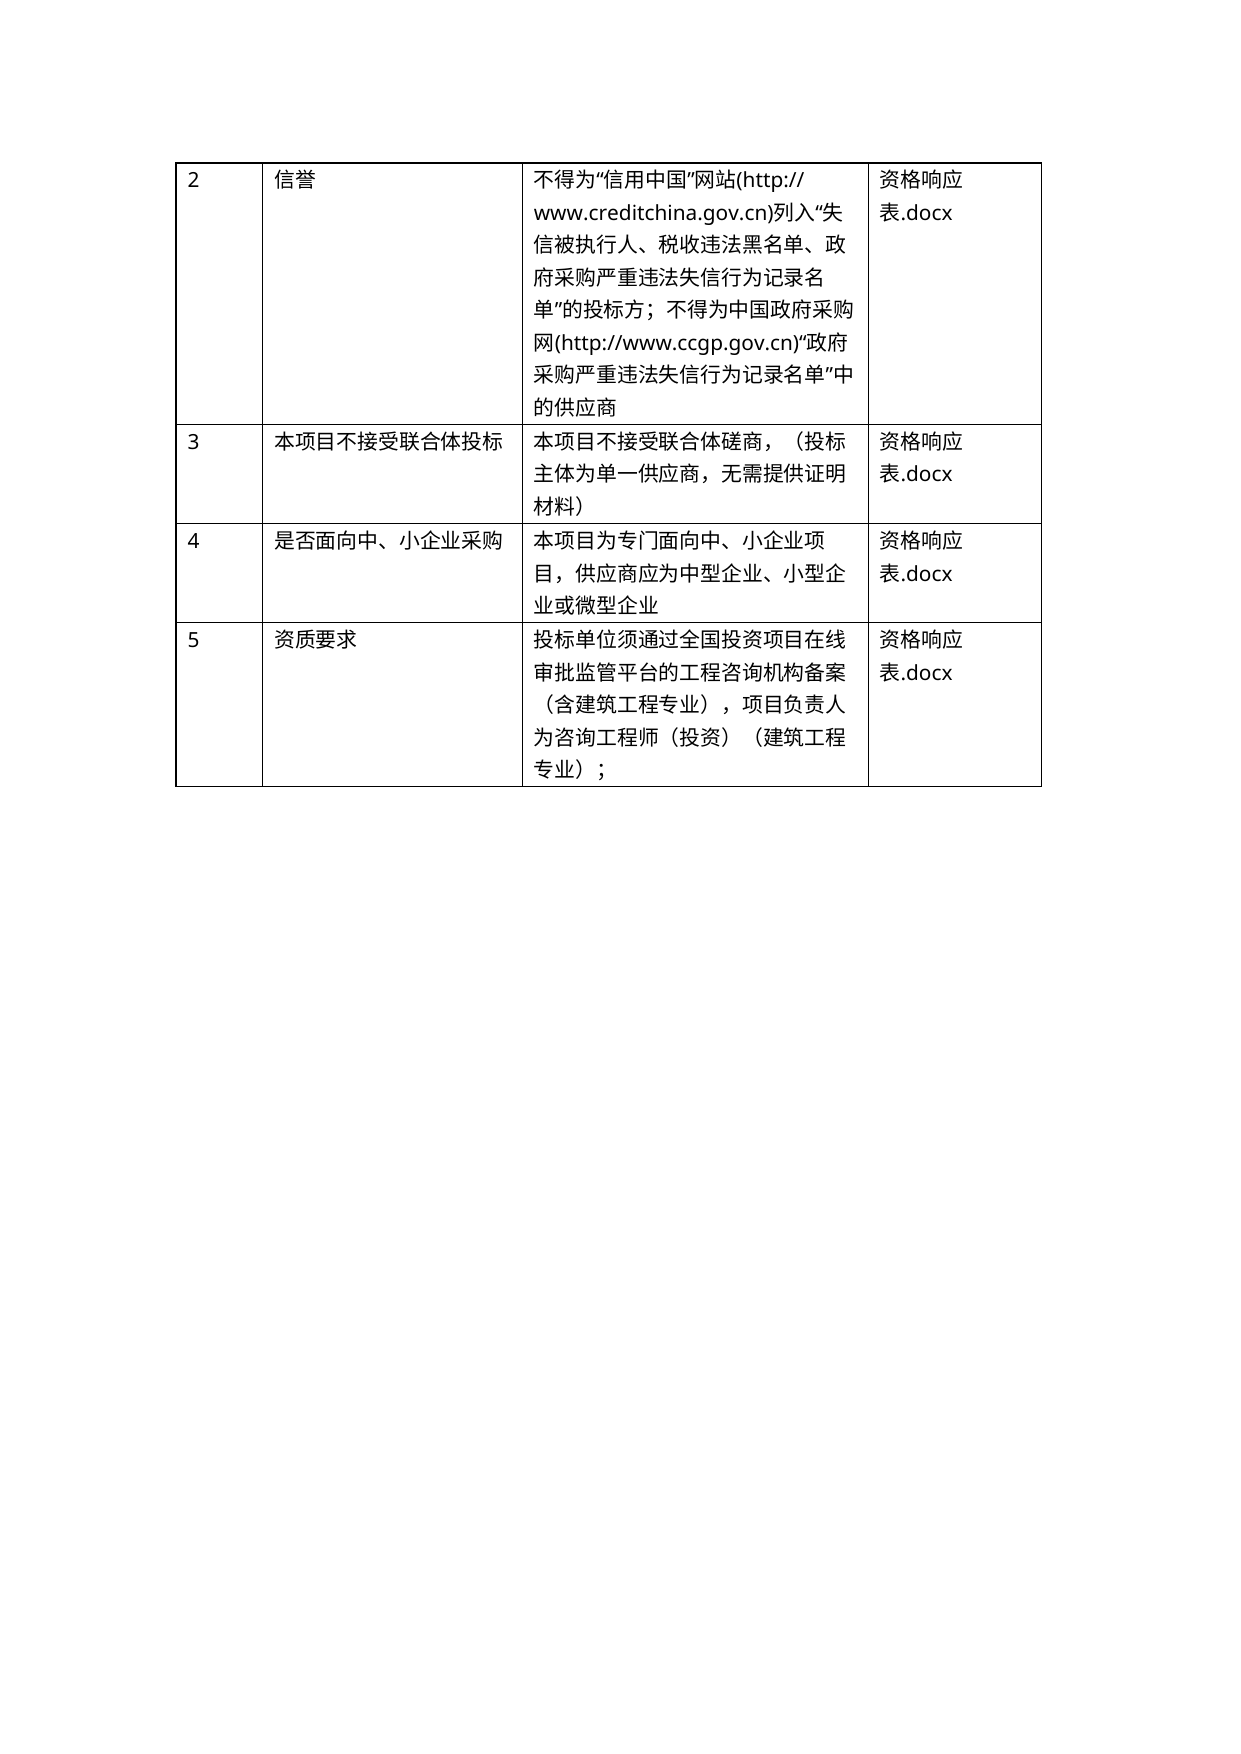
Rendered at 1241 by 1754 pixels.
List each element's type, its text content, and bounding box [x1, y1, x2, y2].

table_cell 本项目不接受联合体磋商，（投标主体为单一供应商，无需提供证明材料） [523, 425, 868, 523]
table_cell 5 [177, 623, 262, 786]
table_cell 本项目不接受联合体投标 [263, 425, 522, 523]
table_cell 3 [177, 425, 262, 523]
table_cell 资格响应表.docx [869, 425, 1041, 523]
table_cell 4 [177, 524, 262, 622]
table_cell 资质要求 [263, 623, 522, 786]
table_cell 投标单位须通过全国投资项目在线审批监管平台的工程咨询机构备案（含建筑工程专业），项目负责人为咨询工程师（投资）（建筑工程专业）； [523, 623, 868, 786]
table_cell 2 [177, 164, 262, 423]
table_cell 资格响应表.docx [869, 623, 1041, 786]
table_cell 本项目为专门面向中、小企业项目，供应商应为中型企业、小型企业或微型企业 [523, 524, 868, 622]
table_cell 资格响应表.docx [869, 164, 1041, 423]
table_cell 是否面向中、小企业采购 [263, 524, 522, 622]
table_cell 信誉 [263, 164, 522, 423]
table_cell 不得为“信用中国”网站(http://www.creditchina.gov.cn)列入“失信被执行人、税收违法黑名单、政府采购严重违法失信行为记录名单”的投标方；不得为中国政府采购网(http://www.ccgp.gov.cn)“政府采购严重违法失信行为记录名单”中的供应商 [523, 164, 868, 423]
table_cell 资格响应表.docx [869, 524, 1041, 622]
